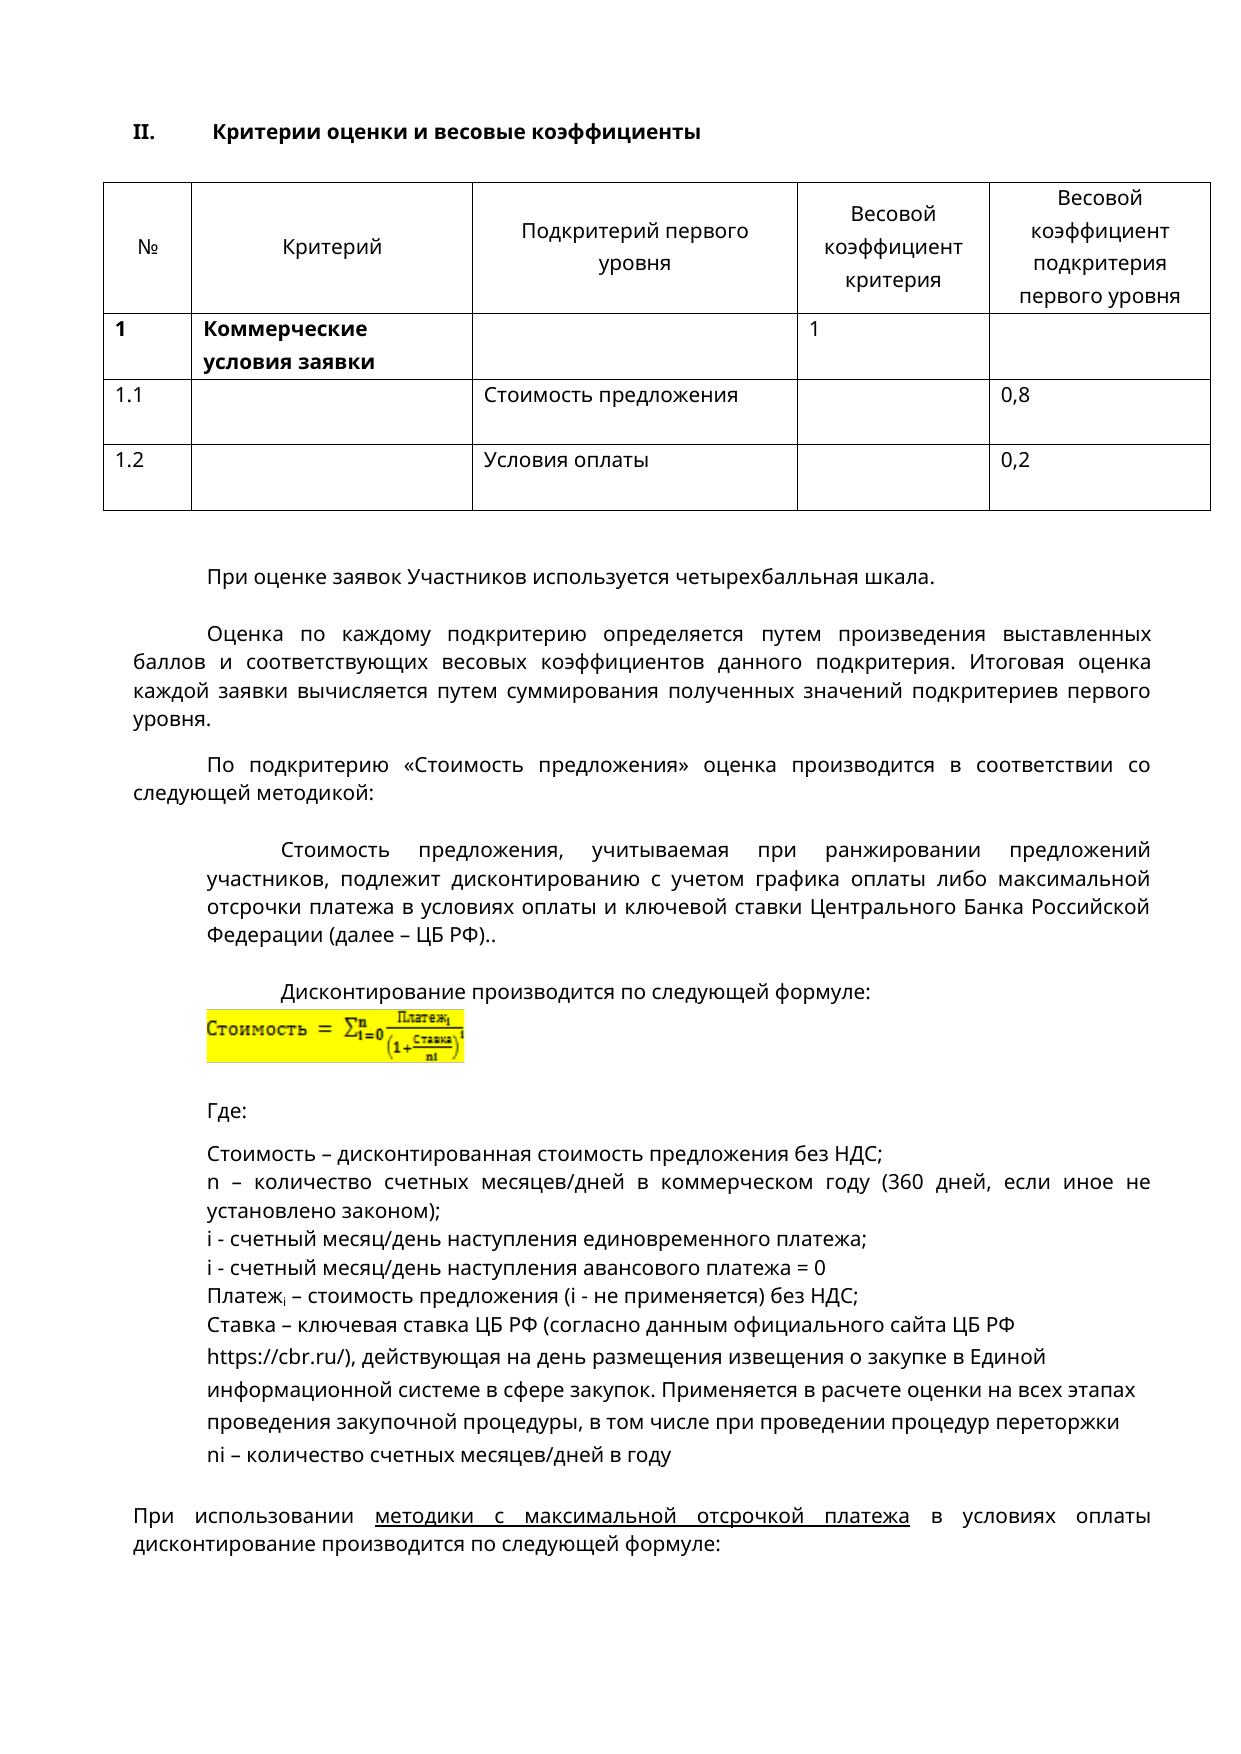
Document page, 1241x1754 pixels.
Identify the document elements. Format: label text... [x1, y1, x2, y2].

text Платежi – стоимость предложения (i - не применяется) без НДС; [207, 1281, 1152, 1310]
table_cell [473, 314, 797, 379]
table_header № [104, 183, 191, 313]
table_cell 1 [104, 314, 191, 379]
table_cell Стоимость предложения [473, 380, 797, 444]
table_cell Условия оплаты [473, 445, 797, 510]
text По подкритерию «Стоимость предложения» оценка производится в соответствии со следующей методикой: [133, 750, 1152, 807]
table_header Подкритерий первого уровня [473, 183, 797, 313]
table_header Весовой коэффициент подкритерия первого уровня [990, 183, 1210, 313]
table_cell 0,2 [990, 445, 1210, 510]
table_cell 0,8 [990, 380, 1210, 444]
text Ставка – ключевая ставка ЦБ РФ (согласно данным официального сайта ЦБ РФ https://cbr.ru/), действующая на день размещения извещения о закупке в Единой информационной системе в сфере закупок. Применяется в расчете оценки на всех этапах проведения закупочной процедуры, в том числе при проведении процедур переторжки [207, 1310, 1152, 1436]
picture [206, 1005, 465, 1077]
table_cell 1.2 [104, 445, 191, 510]
text i - счетный месяц/день наступления авансового платежа = 0 [207, 1253, 1152, 1281]
table_cell [192, 445, 472, 510]
text Стоимость – дисконтированная стоимость предложения без НДС; [207, 1139, 1152, 1167]
list Критерии оценки и весовые коэффициенты [133, 117, 1152, 146]
text Оценка по каждому подкритерию определяется путем произведения выставленных баллов и соответствующих весовых коэффициентов данного подкритерия. Итоговая оценка каждой заявки вычисляется путем суммирования полученных значений подкритериев первого уровня. [133, 619, 1152, 733]
text Дисконтирование производится по следующей формуле: [207, 977, 1152, 1006]
text Стоимость предложения, учитываемая при ранжировании предложений участников, подлежит дисконтированию с учетом графика оплаты либо максимальной отсрочки платежа в условиях оплаты и ключевой ставки Центрального Банка Российской Федерации (далее – ЦБ РФ).. [207, 835, 1152, 949]
table_cell 1.1 [104, 380, 191, 444]
text Где: [207, 1096, 1152, 1125]
text При использовании методики с максимальной отсрочкой платежа в условиях оплаты дисконтирование производится по следующей формуле: [133, 1501, 1152, 1558]
text При оценке заявок Участников используется четырехбалльная шкала. [133, 562, 1152, 591]
text n – количество счетных месяцев/дней в коммерческом году (360 дней, если иное не установлено законом); [207, 1167, 1152, 1224]
table_cell Коммерческие условия заявки [192, 314, 472, 379]
text i - счетный месяц/день наступления единовременного платежа; [207, 1224, 1152, 1253]
table_header Весовой коэффициент критерия [798, 183, 989, 313]
table_cell [990, 314, 1210, 379]
table_header Критерий [192, 183, 472, 313]
text ni – количество счетных месяцев/дней в году [207, 1440, 1152, 1468]
table_cell 1 [798, 314, 989, 379]
table_cell [192, 380, 472, 444]
table_cell [798, 380, 989, 444]
table_cell [798, 445, 989, 510]
